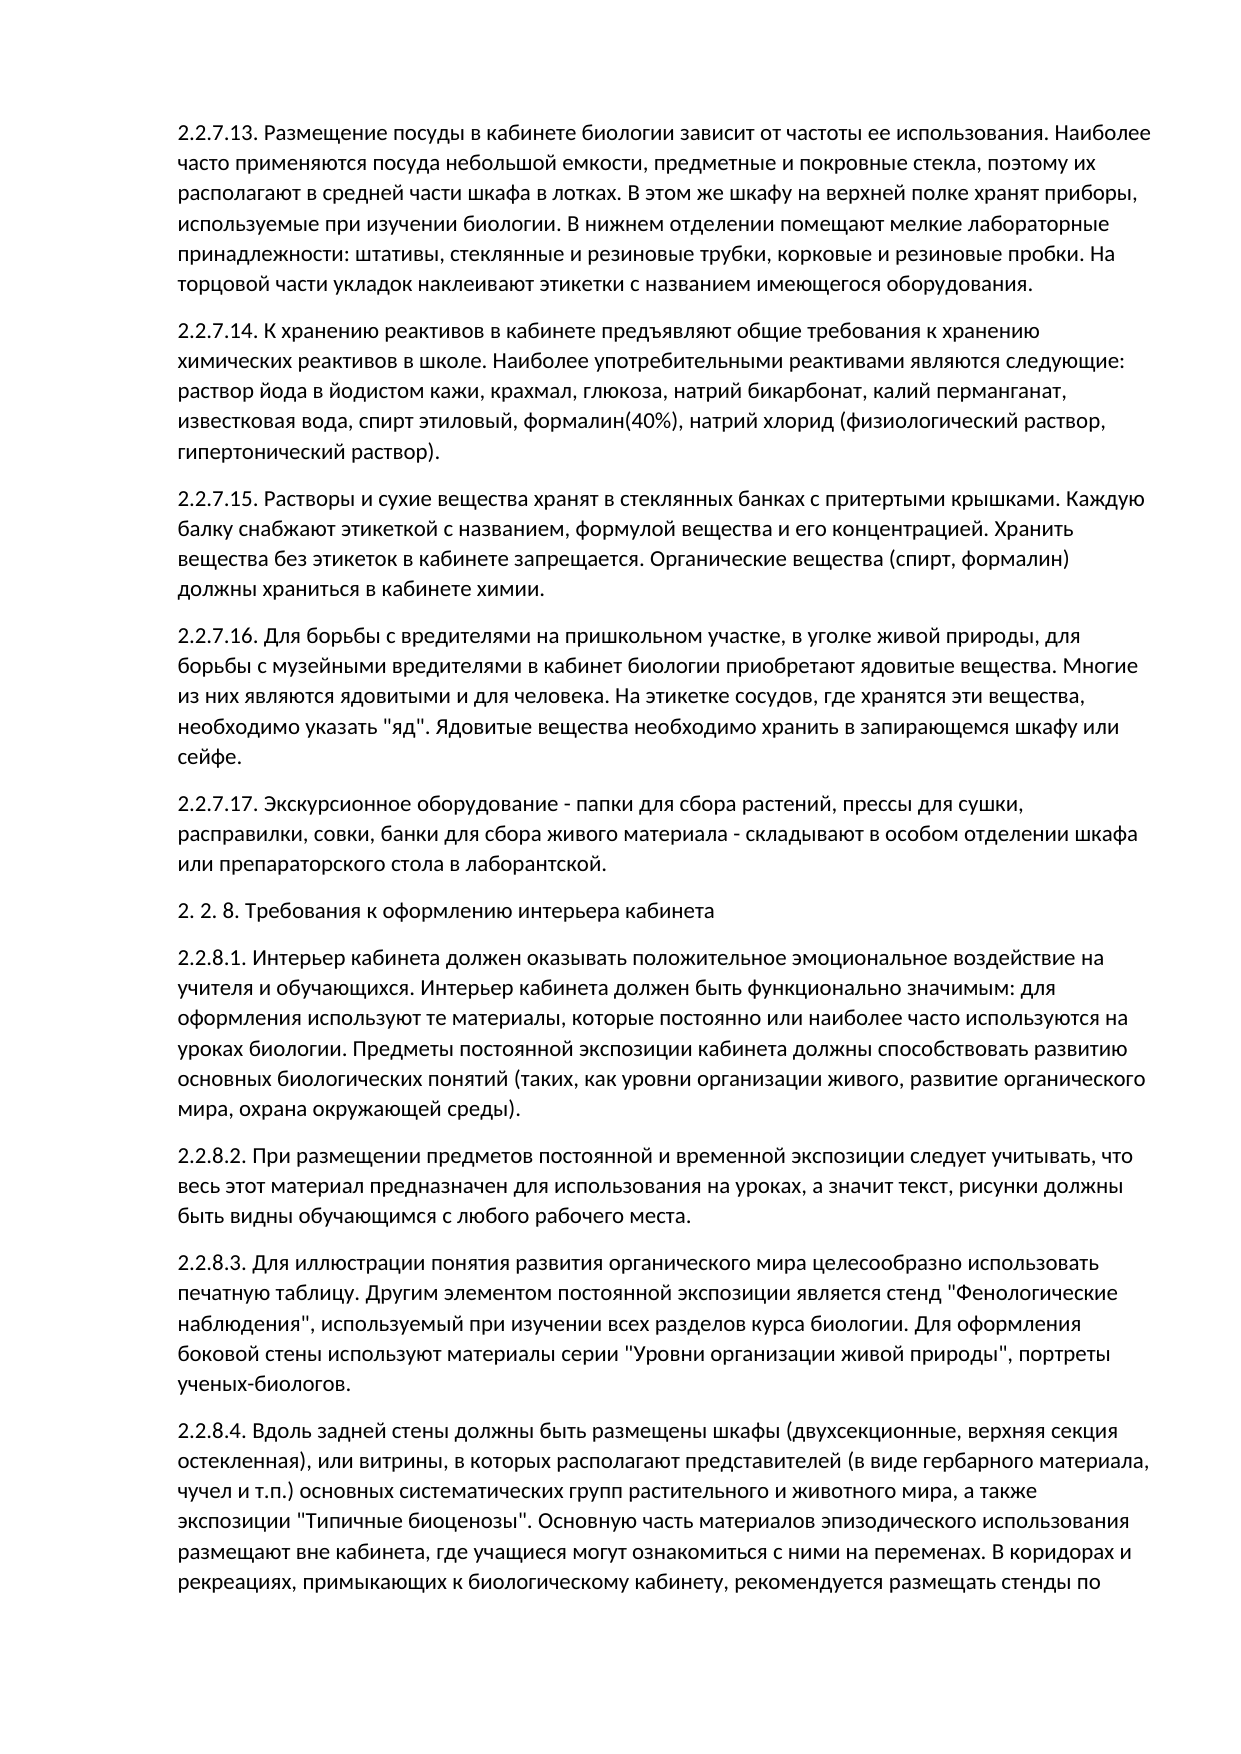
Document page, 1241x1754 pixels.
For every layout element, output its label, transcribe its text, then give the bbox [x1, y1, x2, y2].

text 2.2.8.3. Для иллюстрации понятия развития органического мира целесообразно использовать печатную таблицу. Другим элементом постоянной экспозиции является стенд "Фенологические наблюдения", используемый при изучении всех разделов курса биологии. Для оформления боковой стены используют материалы серии "Уровни организации живой природы", портреты ученых-биологов. [177, 1248, 1152, 1397]
text 2.2.7.13. Размещение посуды в кабинете биологии зависит от частоты ее использования. Наиболее часто применяются посуда небольшой емкости, предметные и покровные стекла, поэтому их располагают в средней части шкафа в лотках. В этом же шкафу на верхней полке хранят приборы, используемые при изучении биологии. В нижнем отделении помещают мелкие лабораторные принадлежности: штативы, стеклянные и резиновые трубки, корковые и резиновые пробки. На торцовой части укладок наклеивают этикетки с названием имеющегося оборудования. [177, 118, 1152, 297]
text 2.2.8.1. Интерьер кабинета должен оказывать положительное эмоциональное воздействие на учителя и обучающихся. Интерьер кабинета должен быть функционально значимым: для оформления используют те материалы, которые постоянно или наиболее часто используются на уроках биологии. Предметы постоянной экспозиции кабинета должны способствовать развитию основных биологических понятий (таких, как уровни организации живого, развитие органического мира, охрана окружающей среды). [177, 943, 1152, 1122]
text 2.2.7.15. Растворы и сухие вещества хранят в стеклянных банках с притертыми крышками. Каждую балку снабжают этикеткой с названием, формулой вещества и его концентрацией. Хранить вещества без этикеток в кабинете запрещается. Органические вещества (спирт, формалин) должны храниться в кабинете химии. [177, 484, 1152, 602]
text 2.2.7.16. Для борьбы с вредителями на пришкольном участке, в уголке живой природы, для борьбы с музейными вредителями в кабинет биологии приобретают ядовитые вещества. Многие из них являются ядовитыми и для человека. На этикетке сосудов, где хранятся эти вещества, необходимо указать "яд". Ядовитые вещества необходимо хранить в запирающемся шкафу или сейфе. [177, 621, 1152, 770]
text 2.2.7.14. К хранению реактивов в кабинете предъявляют общие требования к хранению химических реактивов в школе. Наиболее употребительными реактивами являются следующие: раствор йода в йодистом кажи, крахмал, глюкоза, натрий бикарбонат, калий перманганат, известковая вода, спирт этиловый, формалин(40%), натрий хлорид (физиологический раствор, гипертонический раствор). [177, 316, 1152, 465]
text 2.2.8.2. При размещении предметов постоянной и временной экспозиции следует учитывать, что весь этот материал предназначен для использования на уроках, а значит текст, рисунки должны быть видны обучающимся с любого рабочего места. [177, 1141, 1152, 1229]
text 2.2.7.17. Экскурсионное оборудование - папки для сбора растений, прессы для сушки, расправилки, совки, банки для сбора живого материала - складывают в особом отделении шкафа или препараторского стола в лаборантской. [177, 789, 1152, 877]
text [177, 1416, 1152, 1595]
text 2. 2. 8. Требования к оформлению интерьера кабинета [177, 896, 1152, 924]
